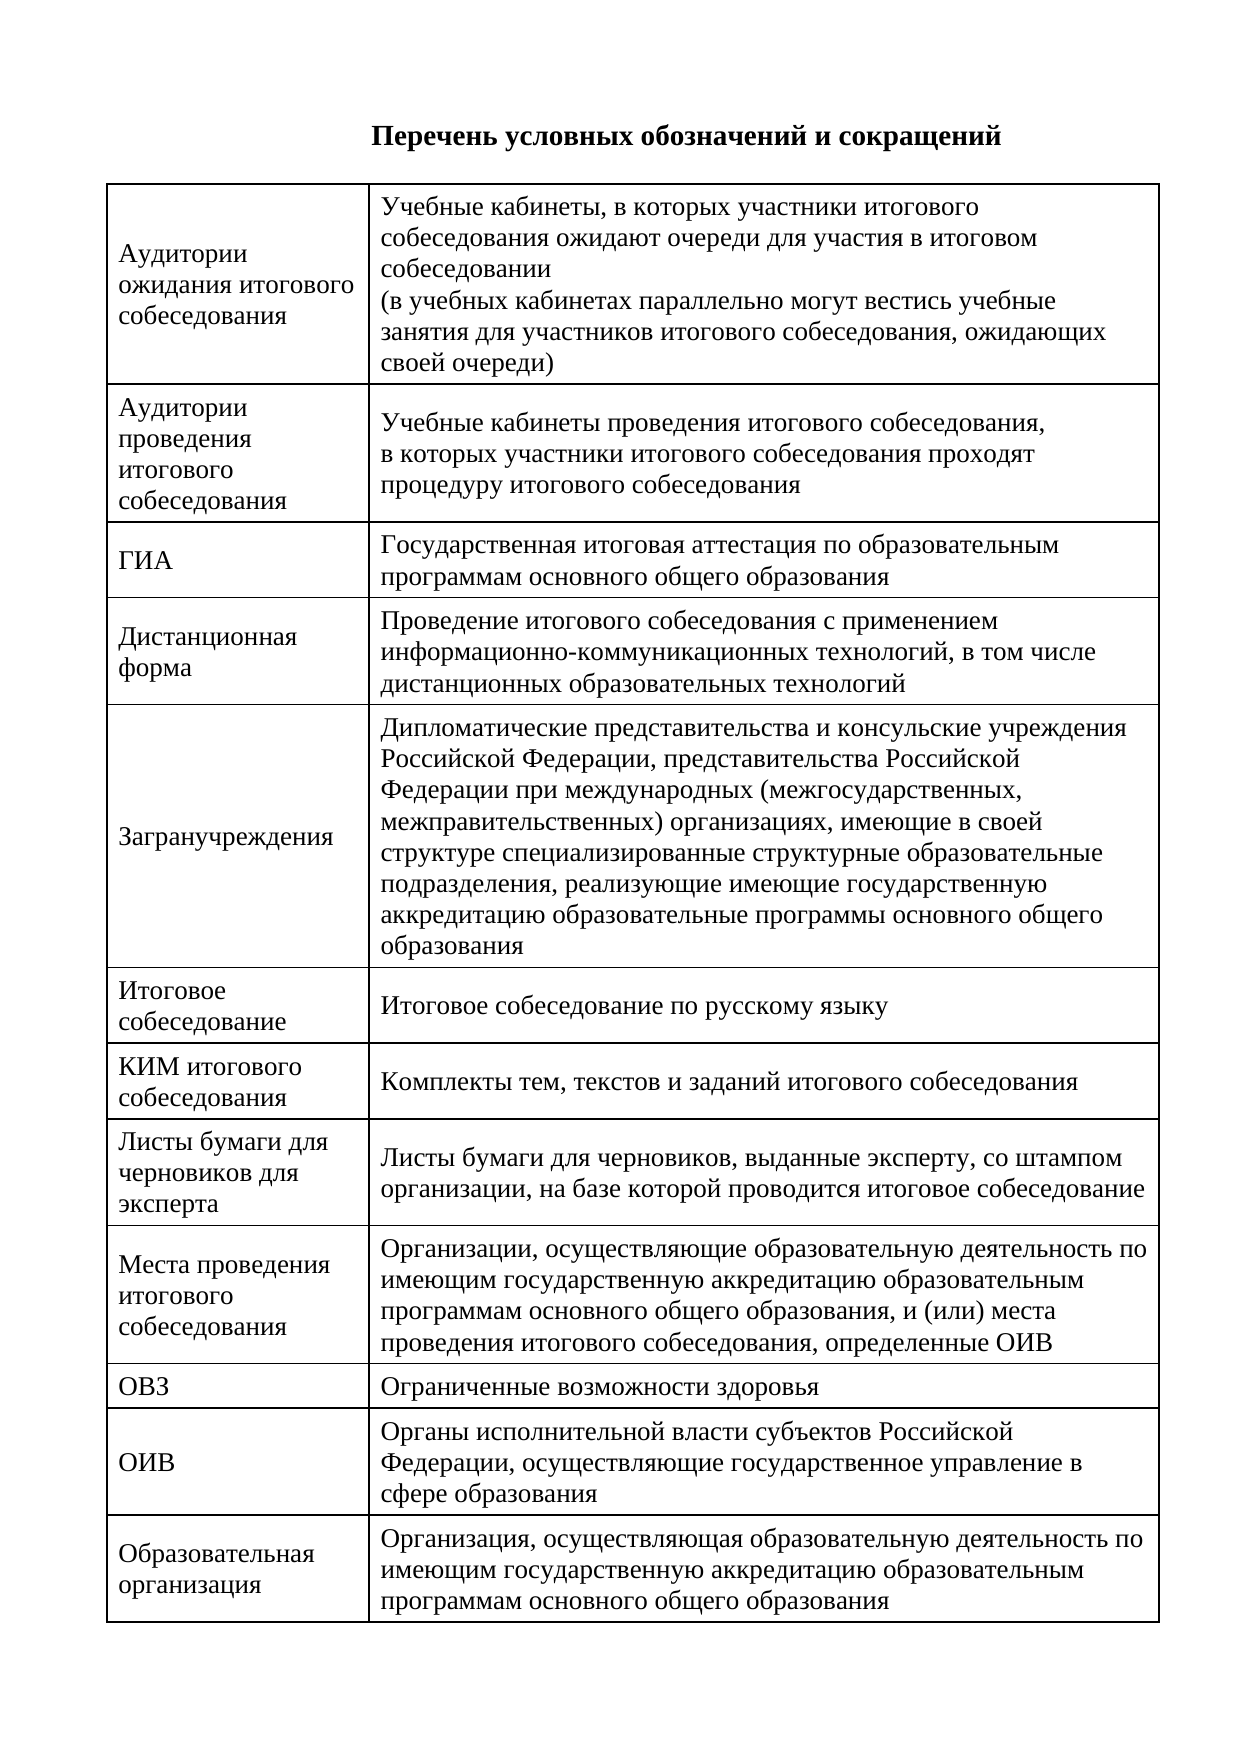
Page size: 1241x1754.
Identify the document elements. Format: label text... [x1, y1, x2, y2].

text Перечень условных обозначений и сокращений [118, 118, 1181, 152]
table_cell Места проведения итогового собеседования [108, 1226, 368, 1363]
table_cell Государственная итоговая аттестация по образовательным программам основного общего образования [370, 523, 1158, 597]
table_cell Листы бумаги для черновиков для эксперта [108, 1120, 368, 1225]
table_header Аудитории ожидания итогового собеседования [108, 185, 368, 383]
table_cell Органы исполнительной власти субъектов Российской Федерации, осуществляющие государственное управление в сфере образования [370, 1409, 1158, 1514]
table_cell ОИВ [108, 1409, 368, 1514]
table_cell Организации, осуществляющие образовательную деятельность по имеющим государственную аккредитацию образовательным программам основного общего образования, и (или) места проведения итогового собеседования, определенные ОИВ [370, 1226, 1158, 1363]
table_cell КИМ итогового собеседования [108, 1044, 368, 1118]
table_cell Итоговое собеседование [108, 968, 368, 1042]
table_cell Аудитории проведения итогового собеседования [108, 385, 368, 521]
table_cell Организация, осуществляющая образовательную деятельность по имеющим государственную аккредитацию образовательным программам основного общего образования [370, 1516, 1158, 1621]
table_cell Образовательная организация [108, 1516, 368, 1621]
table_cell Листы бумаги для черновиков, выданные эксперту, со штампом организации, на базе которой проводится итоговое собеседование [370, 1120, 1158, 1225]
table_cell Ограниченные возможности здоровья [370, 1364, 1158, 1407]
table_cell Учебные кабинеты проведения итогового собеседования, в которых участники итогового собеседования проходят процедуру итогового собеседования [370, 385, 1158, 521]
table_cell Итоговое собеседование по русскому языку [370, 968, 1158, 1042]
table_cell Дипломатические представительства и консульские учреждения Российской Федерации, представительства Российской Федерации при международных (межгосударственных, межправительственных) организациях, имеющие в своей структуре специализированные структурные образовательные подразделения, реализующие имеющие государственную аккредитацию образовательные программы основного общего образования [370, 705, 1158, 966]
table_cell Проведение итогового собеседования с применением информационно-коммуникационных технологий, в том числе дистанционных образовательных технологий [370, 598, 1158, 704]
table_cell Комплекты тем, текстов и заданий итогового собеседования [370, 1044, 1158, 1118]
table_cell ГИА [108, 523, 368, 597]
table_cell Загранучреждения [108, 705, 368, 966]
table_cell Дистанционная форма [108, 598, 368, 704]
table_cell ОВЗ [108, 1364, 368, 1407]
table_header Учебные кабинеты, в которых участники итогового собеседования ожидают очереди для участия в итоговом собеседовании (в учебных кабинетах параллельно могут вестись учебные занятия для участников итогового собеседования, ожидающих своей очереди) [370, 185, 1158, 383]
